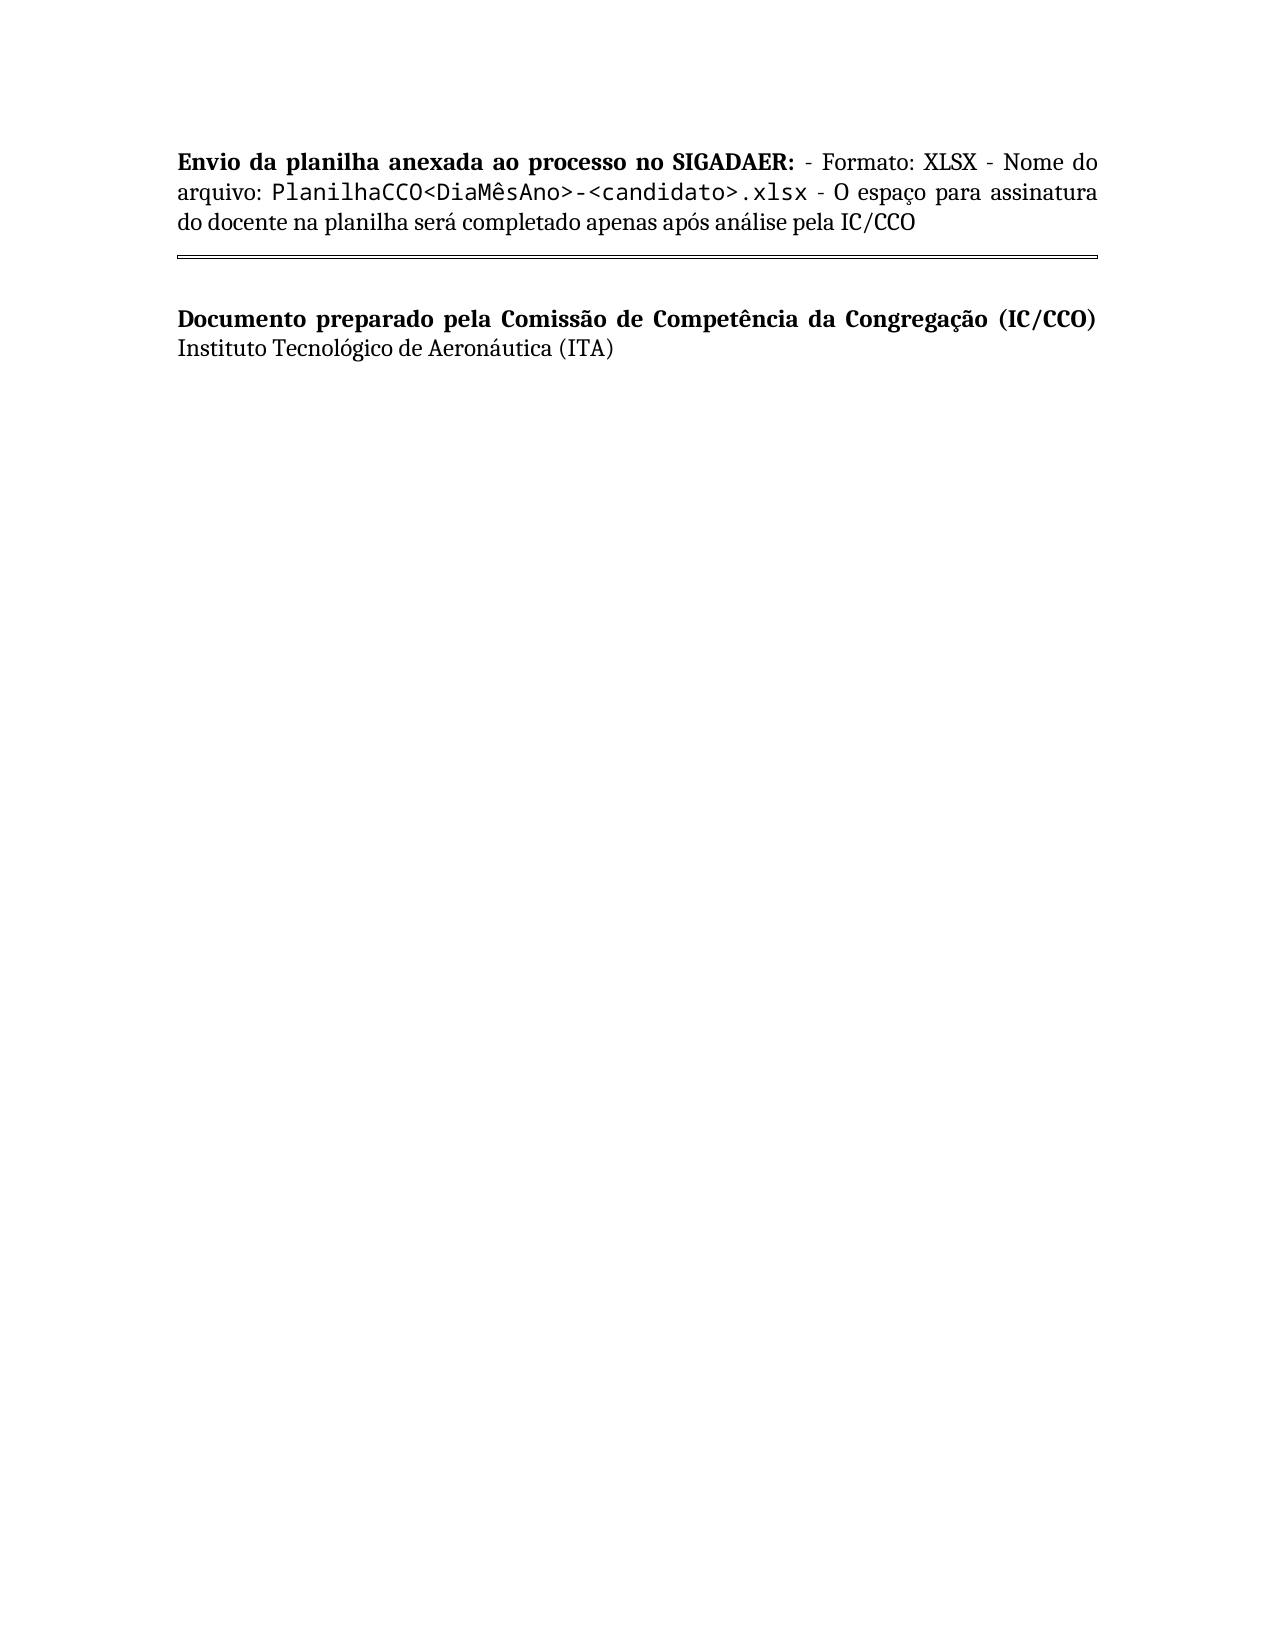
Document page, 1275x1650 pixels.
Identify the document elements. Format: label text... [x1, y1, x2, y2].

text Documento preparado pela Comissão de Competência da Congregação (IC/CCO) Instituto Tecnológico de Aeronáutica (ITA) [177, 305, 1098, 362]
text Envio da planilha anexada ao processo no SIGADAER: - Formato: XLSX - Nome do arquivo: PlanilhaCCO<DiaMêsAno>-<candidato>.xlsx - O espaço para assinatura do docente na planilha será completado apenas após análise pela IC/CCO [177, 148, 1098, 236]
